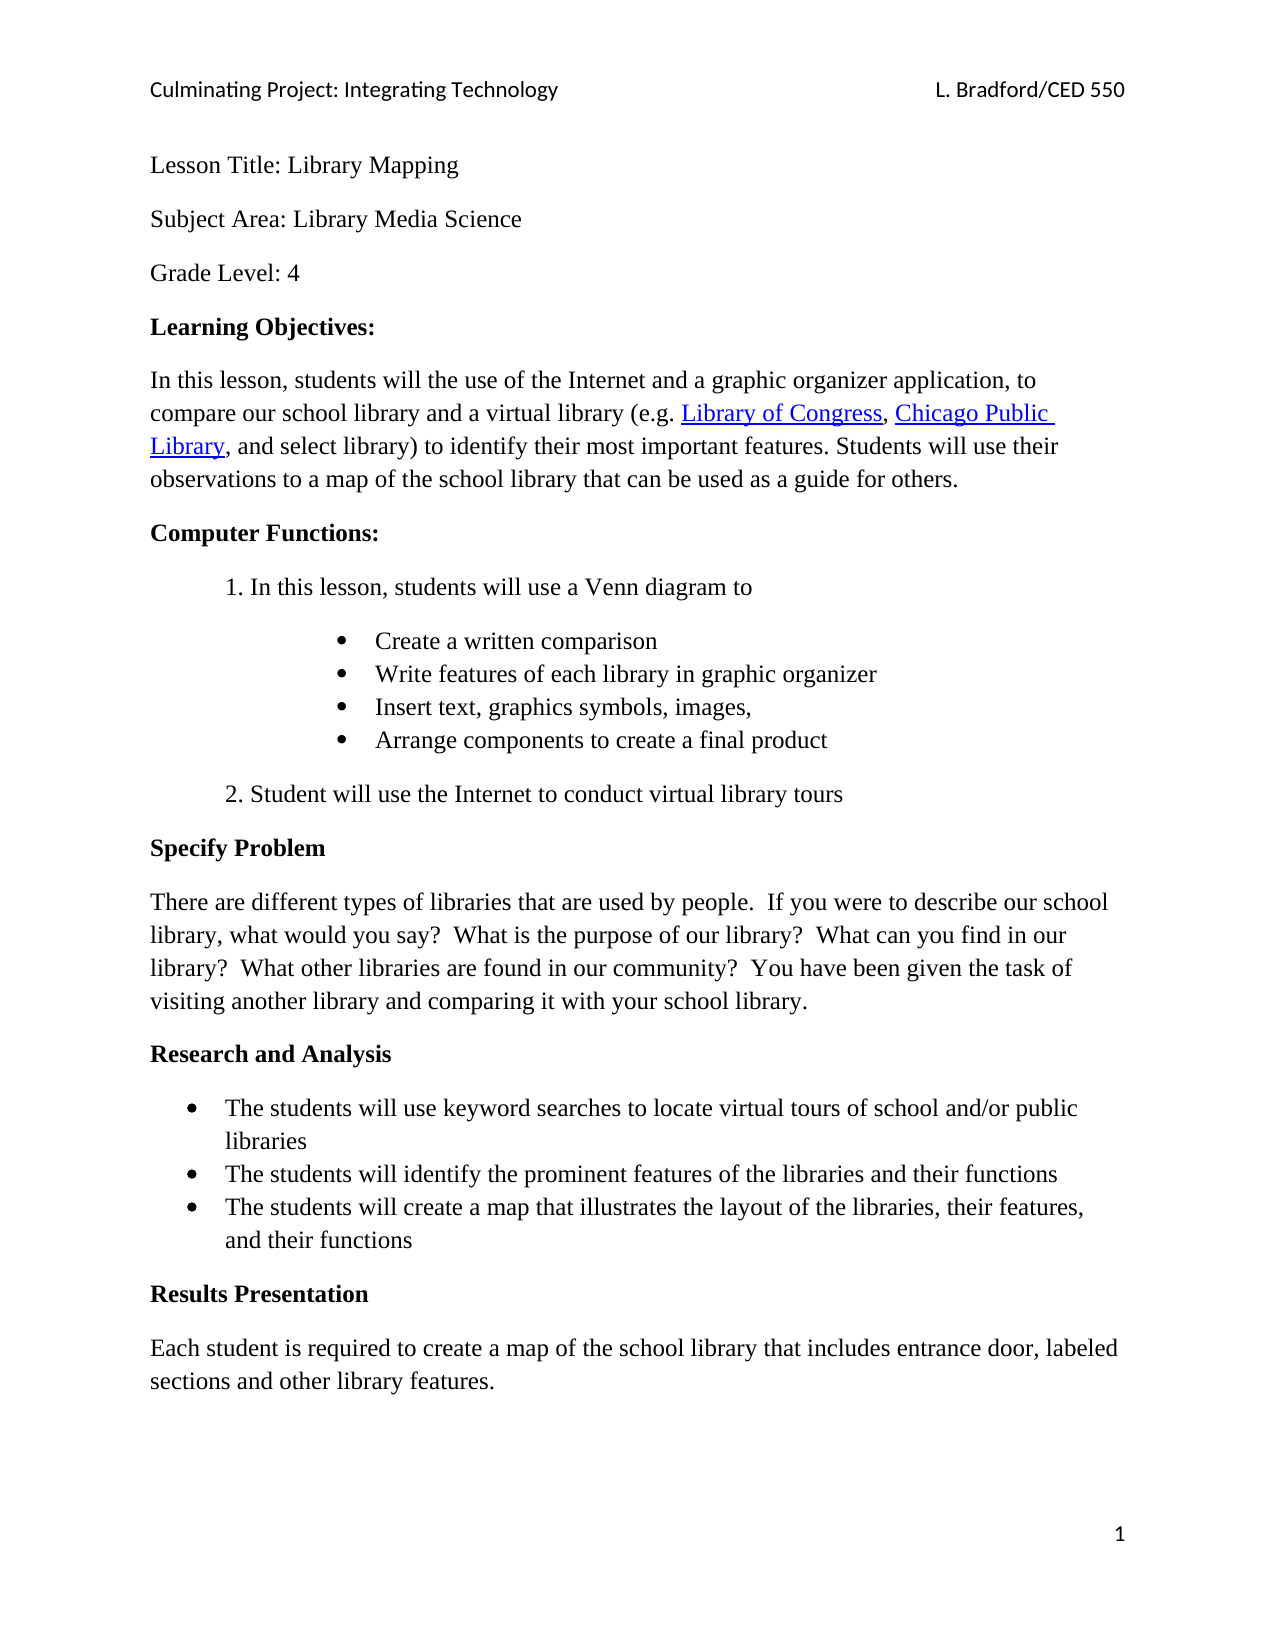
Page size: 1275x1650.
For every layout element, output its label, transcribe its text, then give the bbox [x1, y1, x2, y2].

text 1. In this lesson, students will use a Venn diagram to [150, 572, 1125, 601]
text In this lesson, students will the use of the Internet and a graphic organizer application, to compare our school library and a virtual library (e.g. Library of Congress, Chicago Public Library, and select library) to identify their most important features. Students will use their observations to a map of the school library that can be used as a guide for others. [150, 365, 1125, 493]
text Lesson Title: Library Mapping [150, 150, 1125, 179]
text Specify Problem [150, 833, 1125, 862]
text Learning Objectives: [150, 312, 1125, 340]
text There are different types of libraries that are used by people. If you were to describe our school library, what would you say? What is the purpose of our library? What can you find in our library? What other libraries are found in our community? You have been given the task of visiting another library and comparing it with your school library. [150, 887, 1125, 1014]
list Insert text, graphics symbols, images, [337, 692, 1125, 721]
list Write features of each library in graphic organizer [337, 659, 1125, 688]
text Research and Analysis [150, 1039, 1125, 1068]
list Create a written comparison [337, 626, 1125, 655]
list The students will use keyword searches to locate virtual tours of school and/or public libraries [187, 1093, 1125, 1155]
text Each student is required to create a map of the school library that includes entrance door, labeled sections and other library features. [150, 1333, 1125, 1395]
text Results Presentation [150, 1279, 1125, 1308]
text Subject Area: Library Media Science [150, 204, 1125, 233]
text 2. Student will use the Internet to conduct virtual library tours [150, 779, 1125, 808]
list Arrange components to create a final product [337, 725, 1125, 754]
list The students will identify the prominent features of the libraries and their functions [187, 1159, 1125, 1188]
list The students will create a map that illustrates the layout of the libraries, their features, and their functions [187, 1192, 1125, 1254]
text Grade Level: 4 [150, 258, 1125, 286]
text Computer Functions: [150, 518, 1125, 547]
